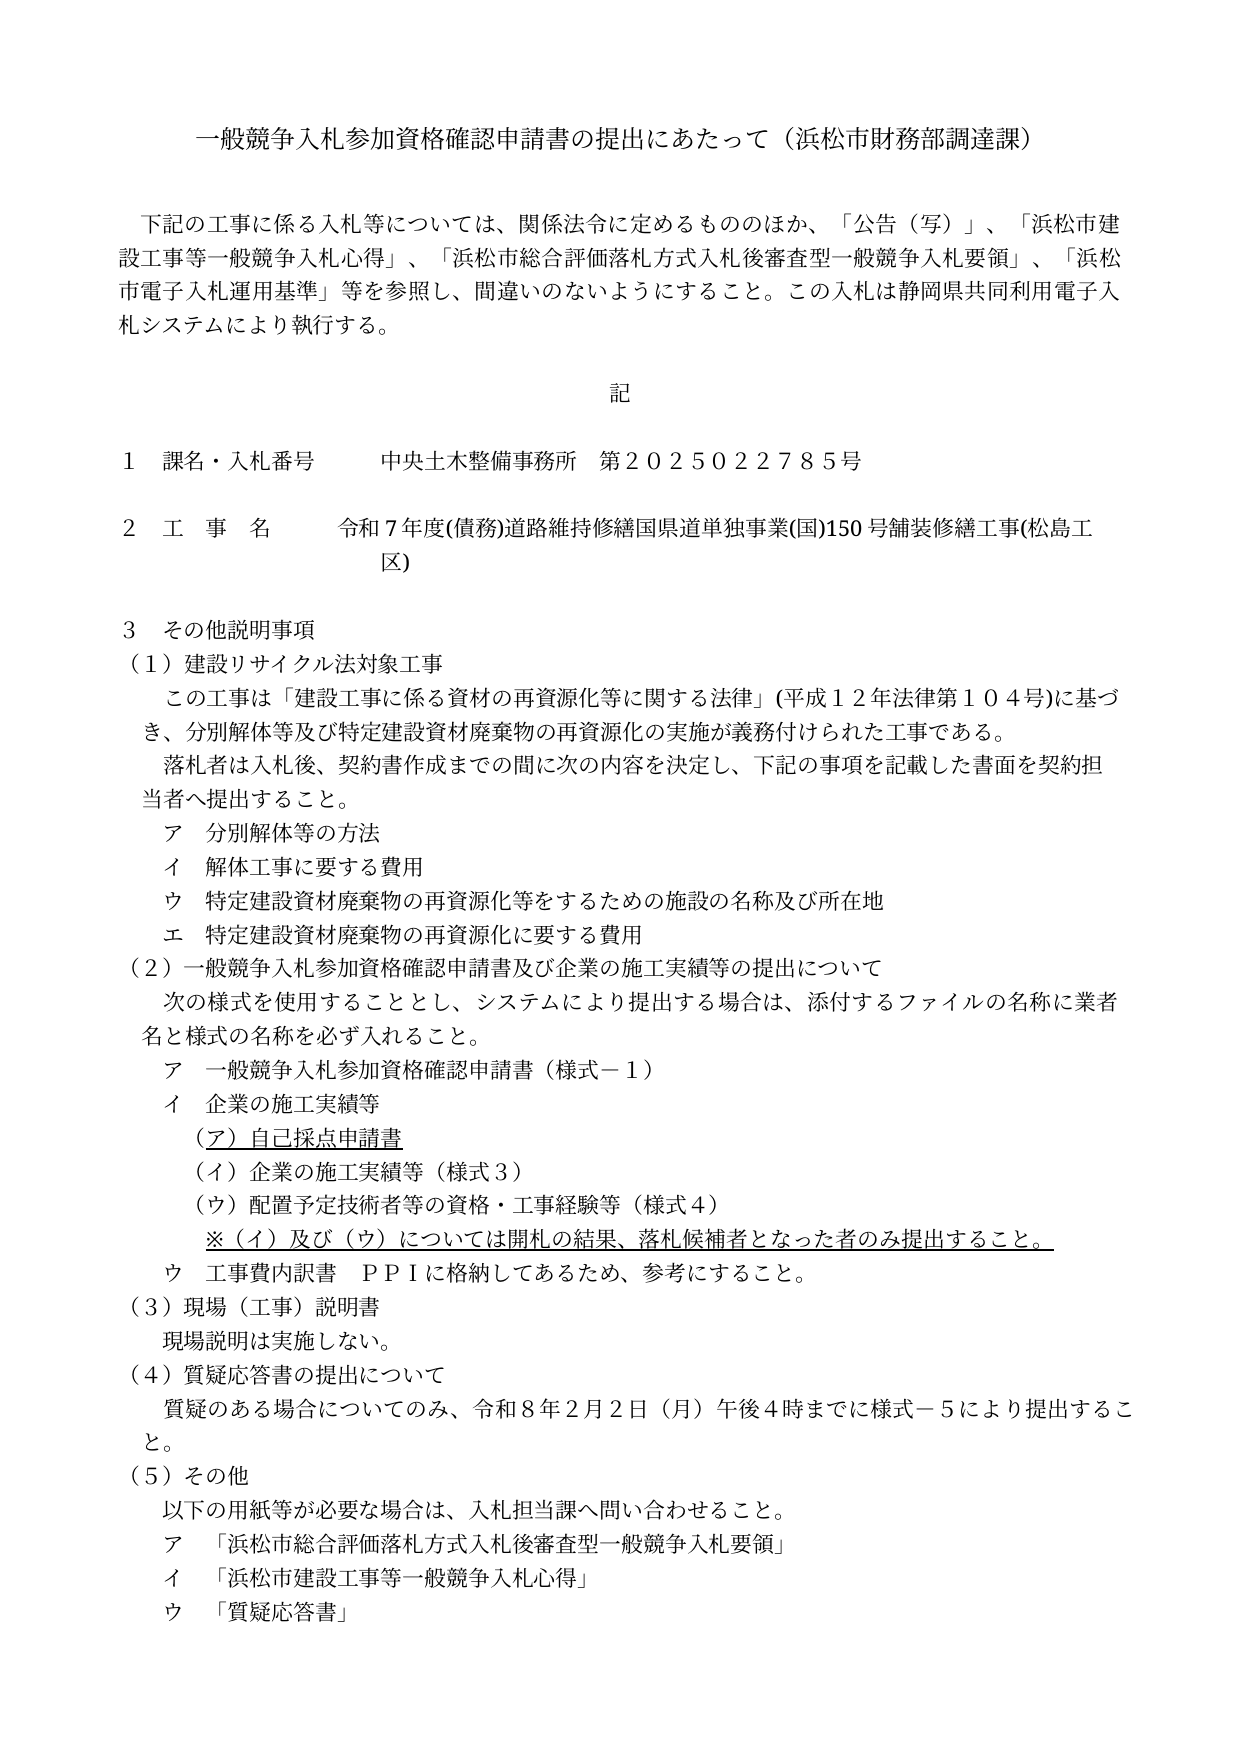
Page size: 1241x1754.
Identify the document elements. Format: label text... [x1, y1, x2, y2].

text （３）現場（工事）説明書 [118, 1289, 1122, 1323]
text ２ 工事名 令和7年度(債務)道路維持修繕国県道単独事業(国)150号舗装修繕工事(松島工区) [118, 510, 1122, 578]
text ３ その他説明事項 [118, 612, 1122, 646]
text ア 一般競争入札参加資格確認申請書（様式－１） [118, 1052, 1122, 1086]
text ウ 特定建設資材廃棄物の再資源化等をするための施設の名称及び所在地 [118, 883, 1122, 917]
text エ 特定建設資材廃棄物の再資源化に要する費用 [118, 917, 1122, 951]
text イ 企業の施工実績等 [118, 1086, 1122, 1120]
text ウ 「質疑応答書」 [118, 1594, 1122, 1628]
text （ウ）配置予定技術者等の資格・工事経験等（様式４） [118, 1187, 1122, 1221]
text 落札者は入札後、契約書作成までの間に次の内容を決定し、下記の事項を記載した書面を契約担当者へ提出すること。 [141, 747, 1122, 815]
text 次の様式を使用することとし、システムにより提出する場合は、添付するファイルの名称に業者名と様式の名称を必ず入れること。 [141, 984, 1122, 1052]
text ※（イ）及び（ウ）については開札の結果、落札候補者となった者のみ提出すること。 [118, 1221, 1122, 1255]
text ア 「浜松市総合評価落札方式入札後審査型一般競争入札要領」 [118, 1526, 1122, 1560]
text イ 解体工事に要する費用 [118, 849, 1122, 883]
text １ 課名・入札番号 中央土木整備事務所 第２０２５０２２７８５号 [118, 443, 1122, 477]
text （１）建設リサイクル法対象工事 [118, 646, 1122, 680]
text 以下の用紙等が必要な場合は、入札担当課へ問い合わせること。 [118, 1492, 1122, 1526]
text （ア）自己採点申請書 [118, 1120, 1122, 1154]
text この工事は「建設工事に係る資材の再資源化等に関する法律」(平成１２年法律第１０４号)に基づき、分別解体等及び特定建設資材廃棄物の再資源化の実施が義務付けられた工事である。 [141, 680, 1122, 747]
text 現場説明は実施しない。 [118, 1323, 1152, 1357]
text ウ 工事費内訳書 ＰＰＩに格納してあるため、参考にすること。 [118, 1255, 1122, 1289]
text （４）質疑応答書の提出について [118, 1357, 1122, 1391]
text （２）一般競争入札参加資格確認申請書及び企業の施工実績等の提出について [118, 951, 1122, 984]
text 記 [118, 375, 1122, 409]
text イ 「浜松市建設工事等一般競争入札心得」 [118, 1560, 1122, 1594]
text （イ）企業の施工実績等（様式３） [118, 1154, 1122, 1187]
text 下記の工事に係る入札等については、関係法令に定めるもののほか、「公告（写）」、「浜松市建設工事等一般競争入札心得」、「浜松市総合評価落札方式入札後審査型一般競争入札要領」、「浜松市電子入札運用基準」等を参照し、間違いのないようにすること。この入札は静岡県共同利用電子入札システムにより執行する。 [118, 206, 1122, 341]
text ア 分別解体等の方法 [118, 815, 1122, 849]
text （５）その他 [118, 1458, 1122, 1492]
text 一般競争入札参加資格確認申請書の提出にあたって（浜松市財務部調達課） [118, 104, 1122, 172]
text 質疑のある場合についてのみ、令和８年２月２日（月）午後４時までに様式－５により提出すること。 [141, 1391, 1137, 1458]
